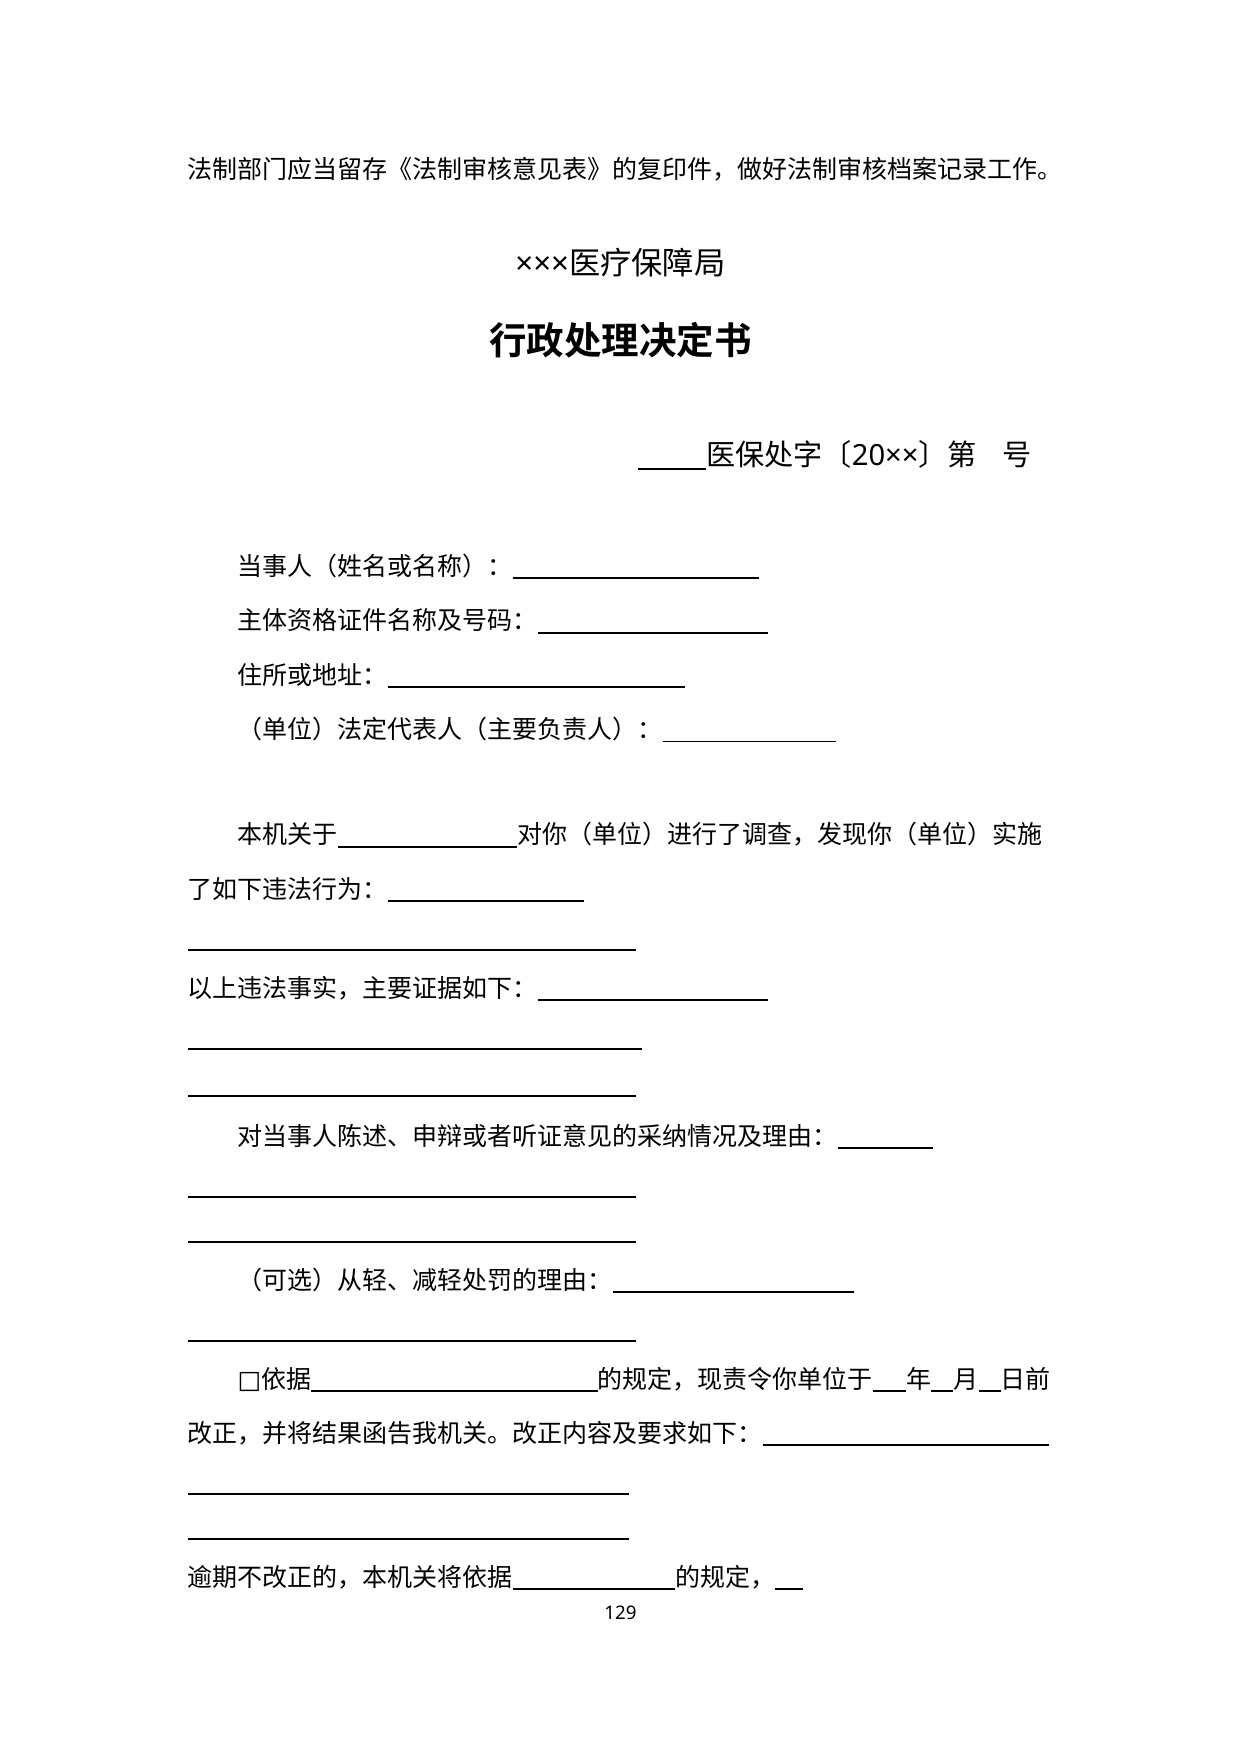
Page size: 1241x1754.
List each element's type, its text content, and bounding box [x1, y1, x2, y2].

text 住所或地址： [187, 655, 1053, 691]
text □依据 的规定，现责令你单位于 年 月 日前改正，并将结果函告我机关。改正内容及要求如下： [187, 1359, 1053, 1450]
text （单位）法定代表人（主要负责人）： [187, 709, 1053, 746]
text 对当事人陈述、申辩或者听证意见的采纳情况及理由： [237, 1116, 1053, 1153]
subtitle 行政处理决定书 [187, 311, 1053, 365]
text 以上违法事实，主要证据如下： [187, 968, 1053, 1005]
text 医保处字〔20××〕第 号 [187, 432, 1032, 474]
text （可选）从轻、减轻处罚的理由： [187, 1260, 1053, 1296]
text 当事人（姓名或名称）： [187, 546, 1053, 583]
text ×××医疗保障局 [187, 238, 1053, 284]
text 本机关于 对你（单位）进行了调查，发现你（单位）实施了如下违法行为： [187, 815, 1053, 906]
text 主体资格证件名称及号码： [187, 601, 1053, 637]
text 逾期不改正的，本机关将依据 的规定， [187, 1557, 1053, 1593]
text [187, 150, 1053, 186]
